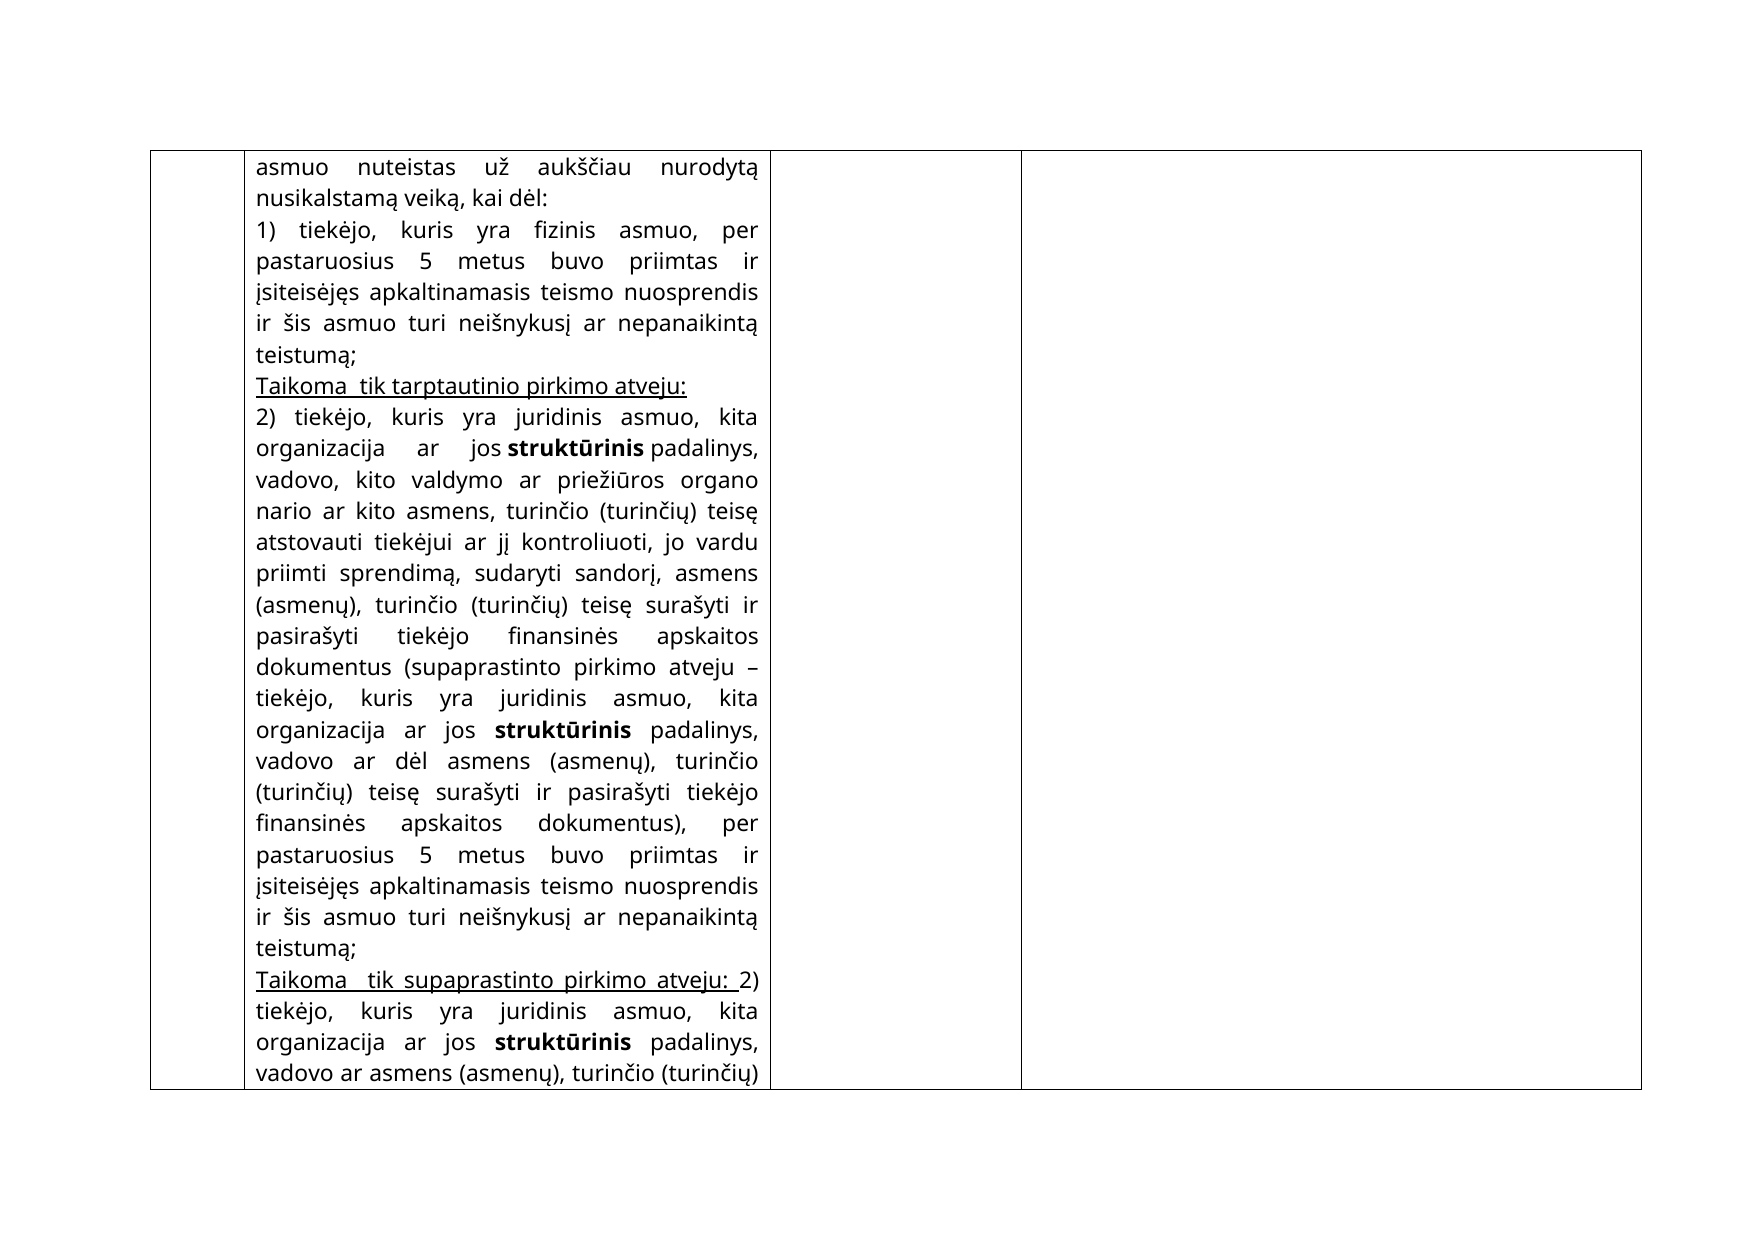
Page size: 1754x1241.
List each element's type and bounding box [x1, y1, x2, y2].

table_cell [771, 151, 1021, 1088]
table_cell [151, 151, 244, 1088]
table_cell [245, 151, 770, 1088]
table_cell [1022, 151, 1641, 1088]
